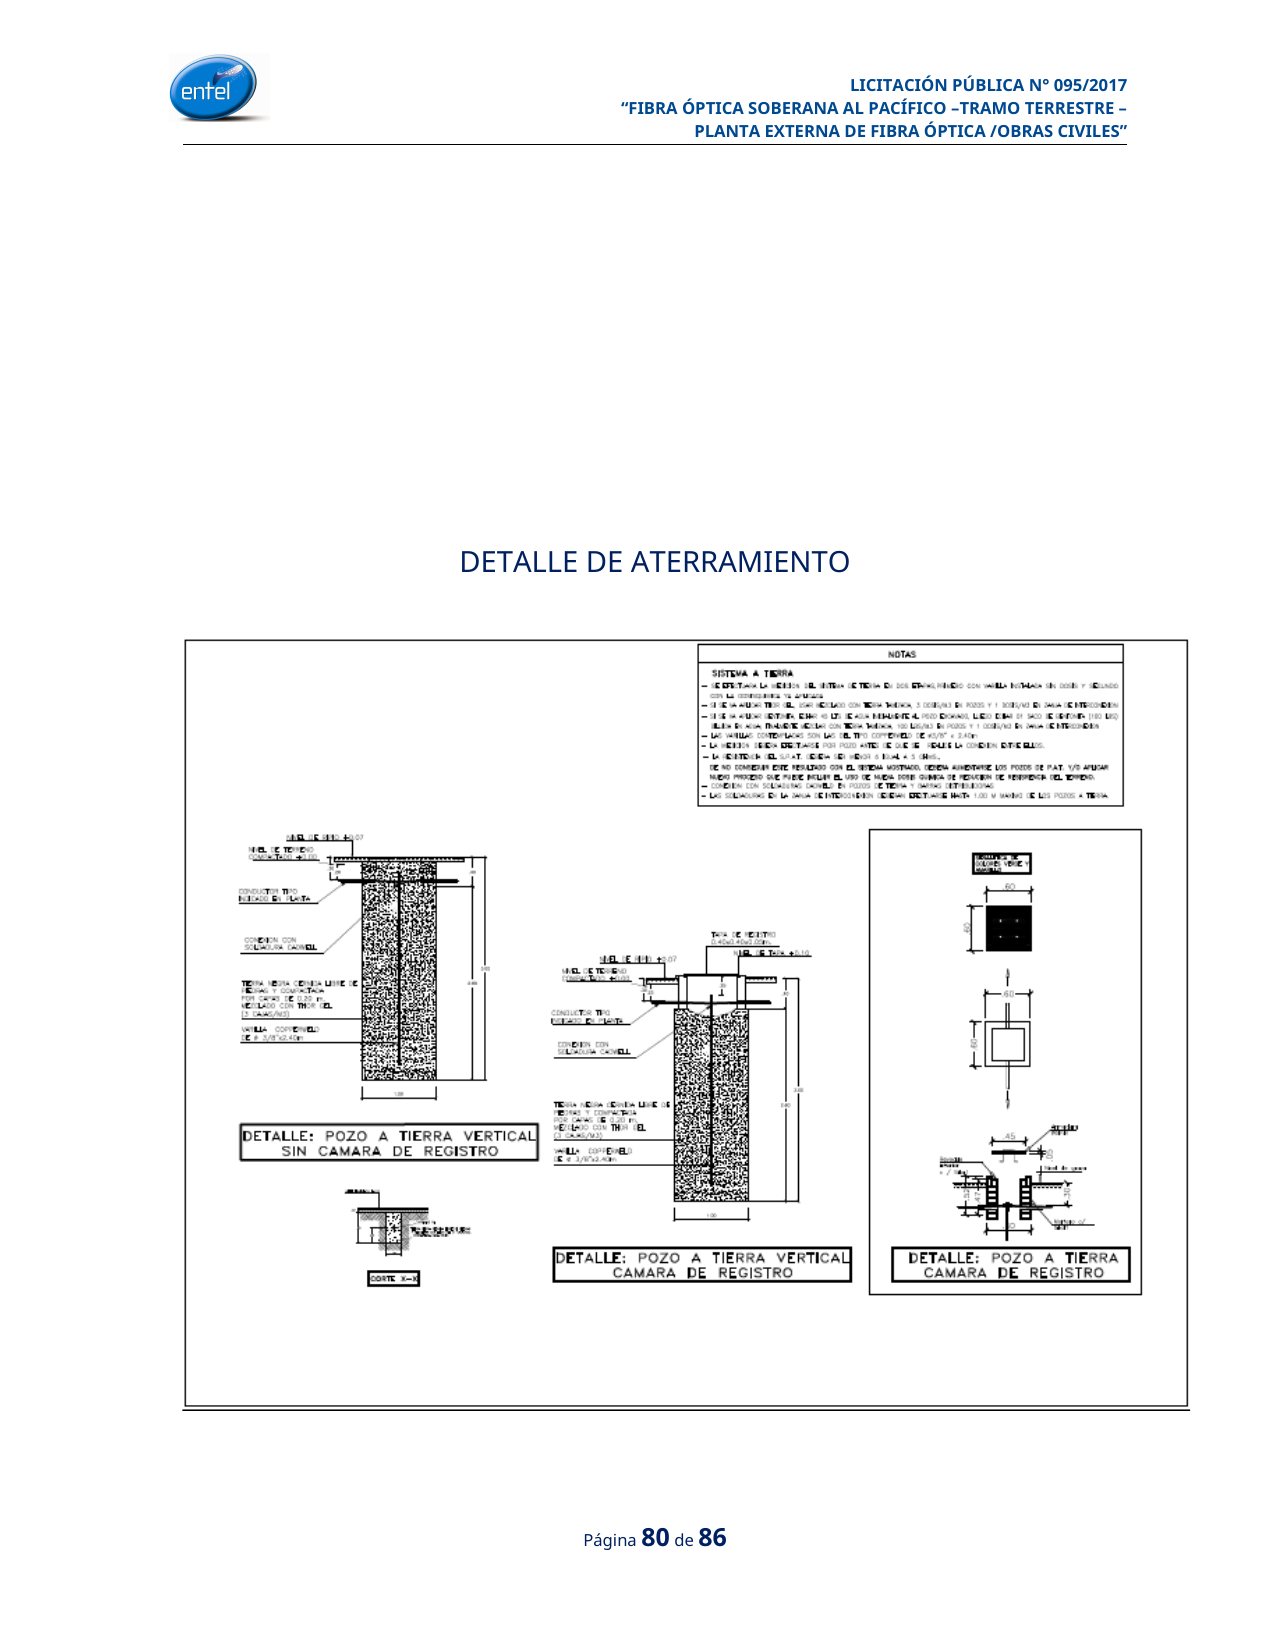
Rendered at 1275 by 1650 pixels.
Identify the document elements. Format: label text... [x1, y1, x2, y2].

text DETALLE DE ATERRAMIENTO [182, 541, 1127, 581]
picture [169, 53, 270, 122]
picture [182, 637, 1191, 1411]
